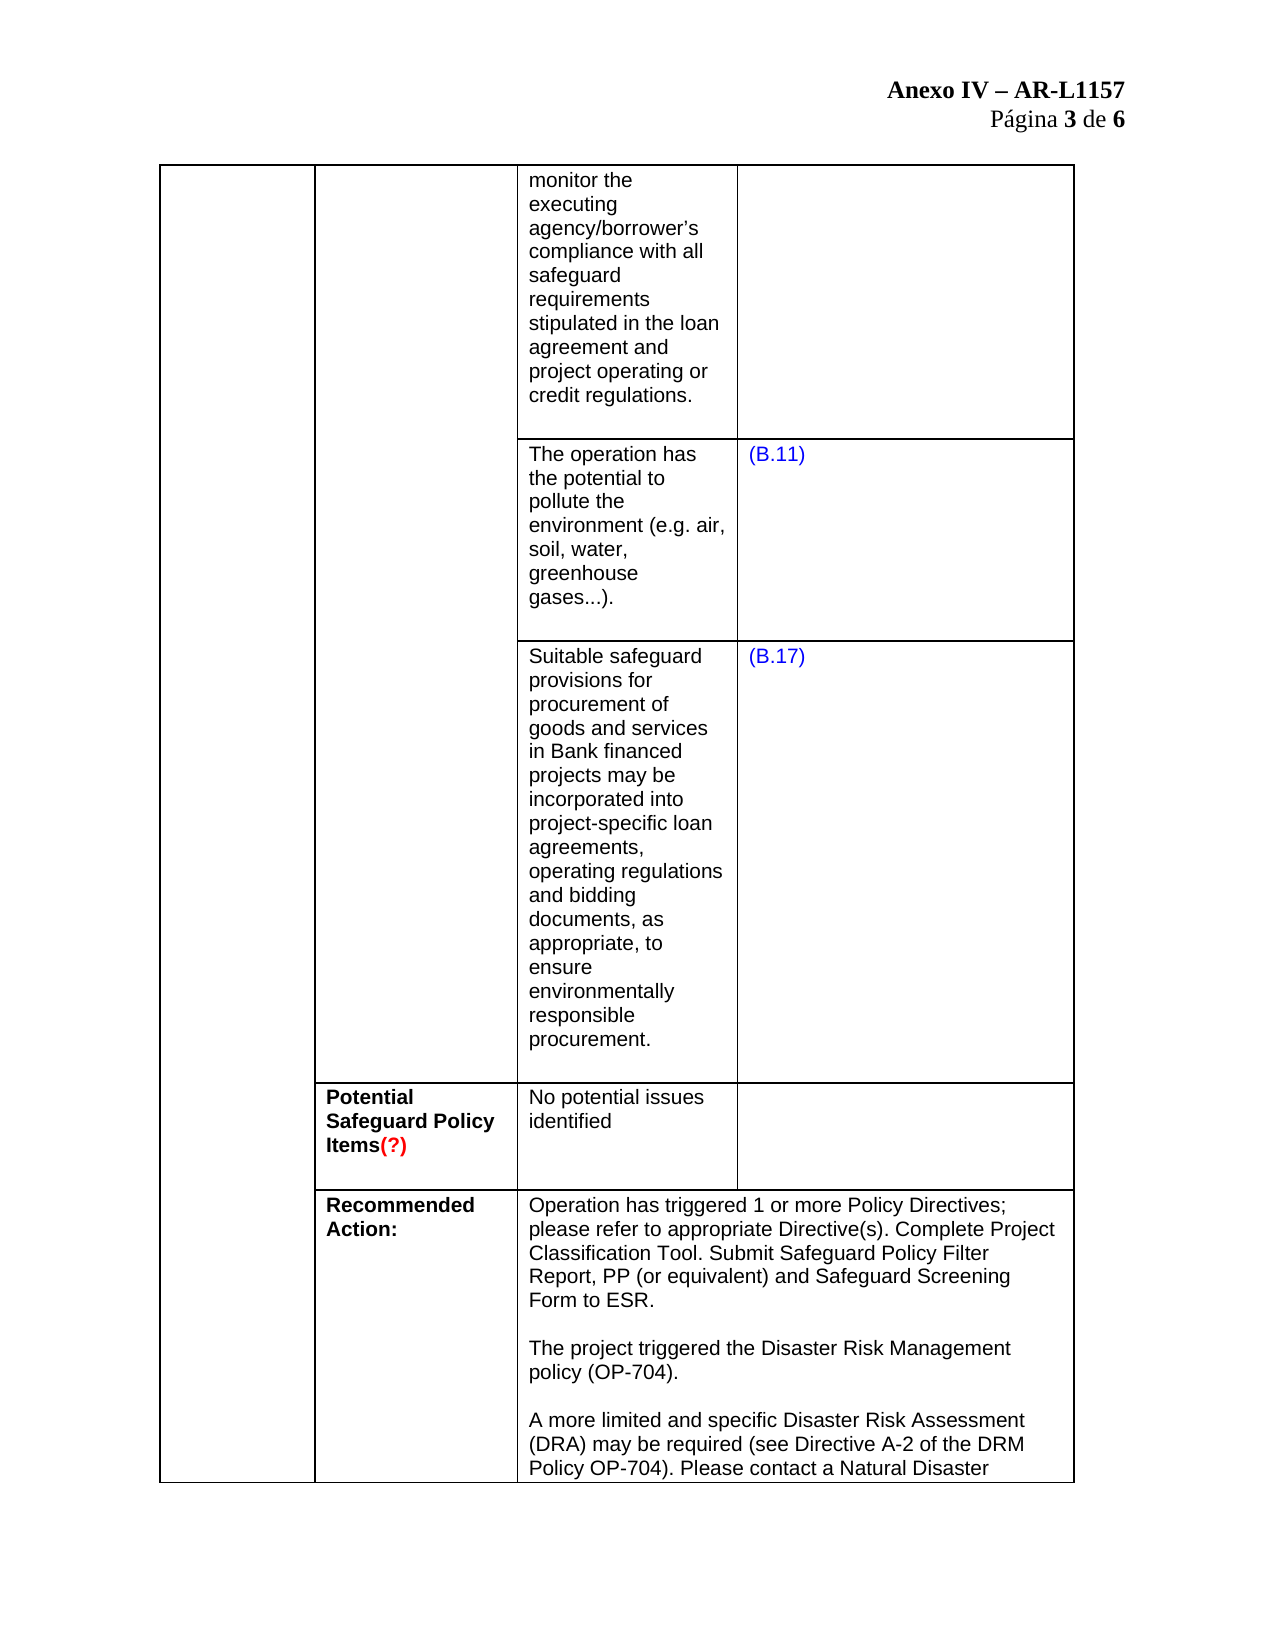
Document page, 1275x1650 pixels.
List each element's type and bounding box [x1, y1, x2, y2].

table_header [149, 163, 1085, 1485]
